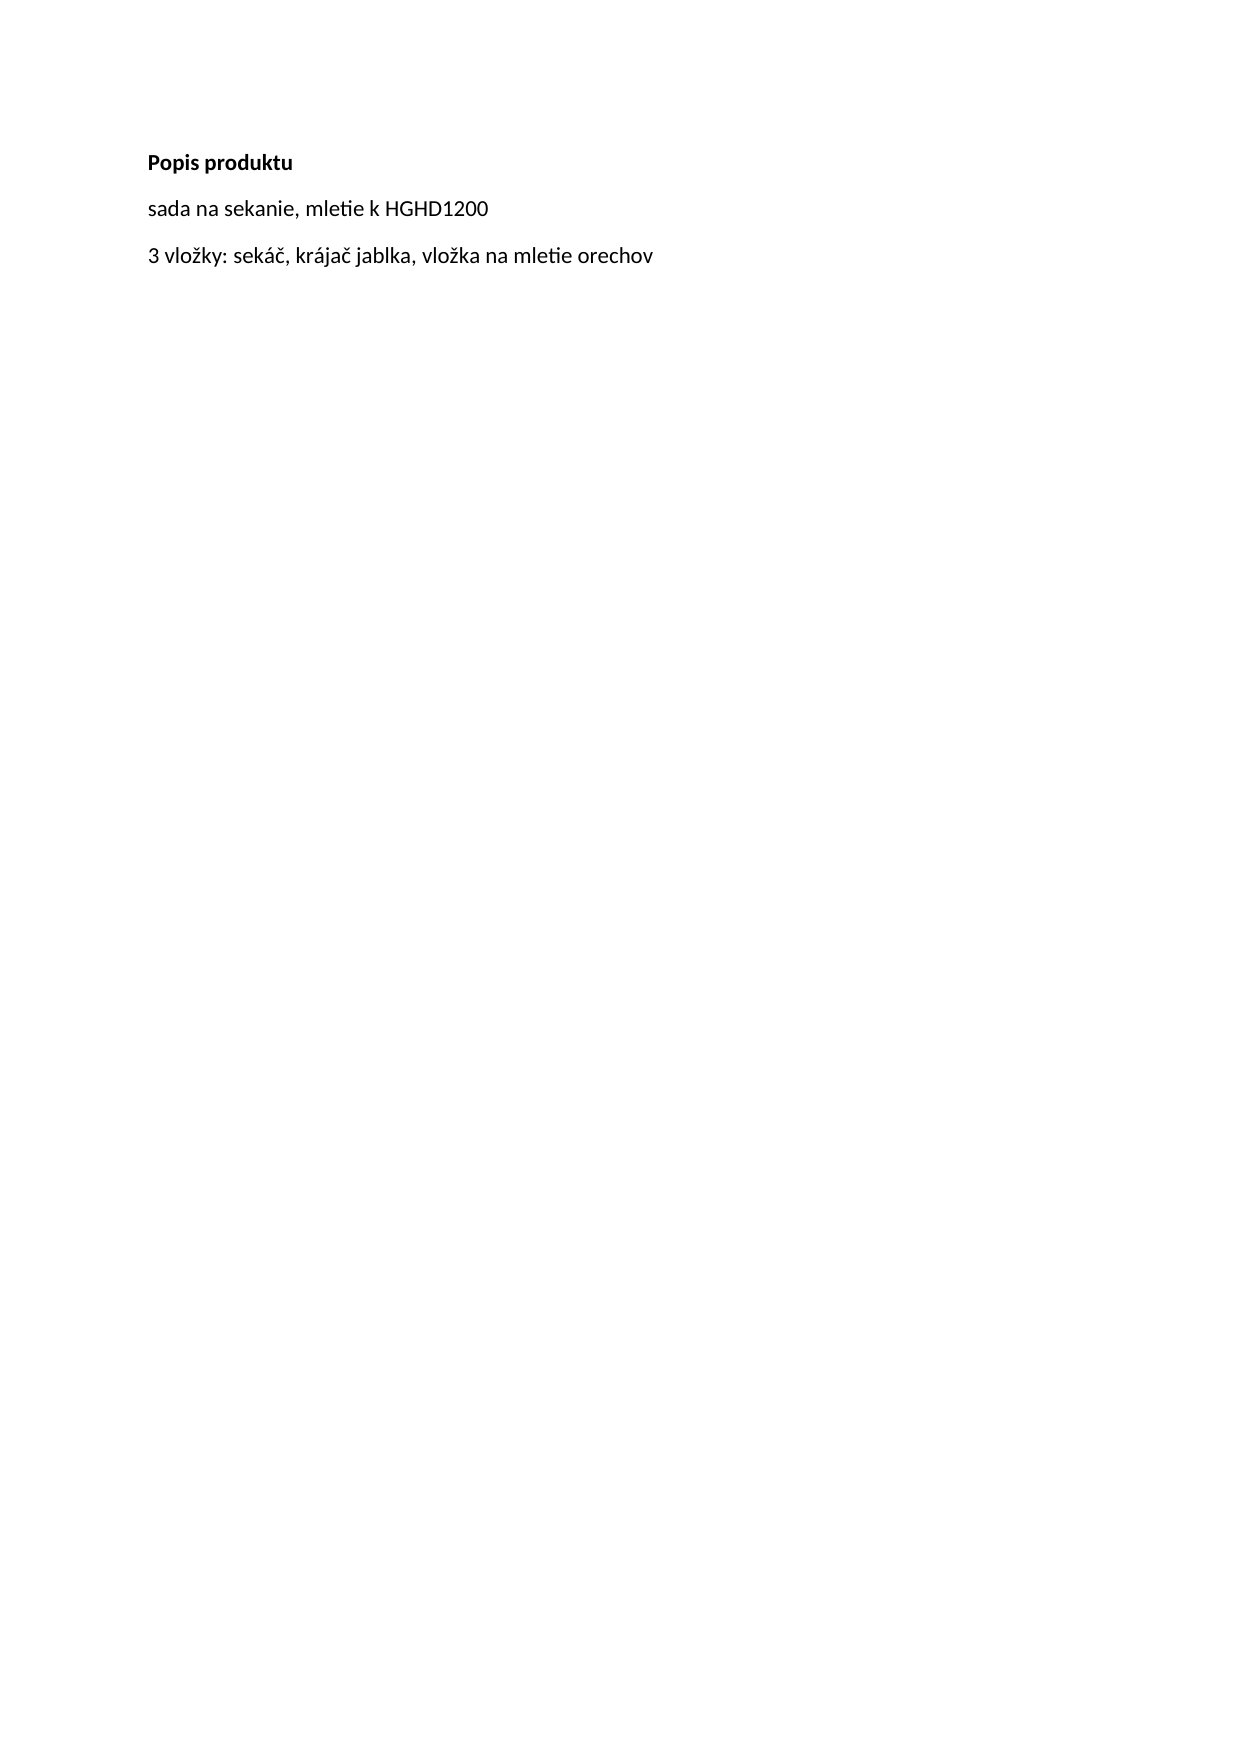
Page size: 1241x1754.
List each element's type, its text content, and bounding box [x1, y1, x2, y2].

text sada na sekanie, mletie k HGHD1200 [148, 194, 1093, 222]
text Popis produktu [148, 148, 1093, 176]
text 3 vložky: sekáč, krájač jablka, vložka na mletie orechov [148, 241, 1093, 269]
